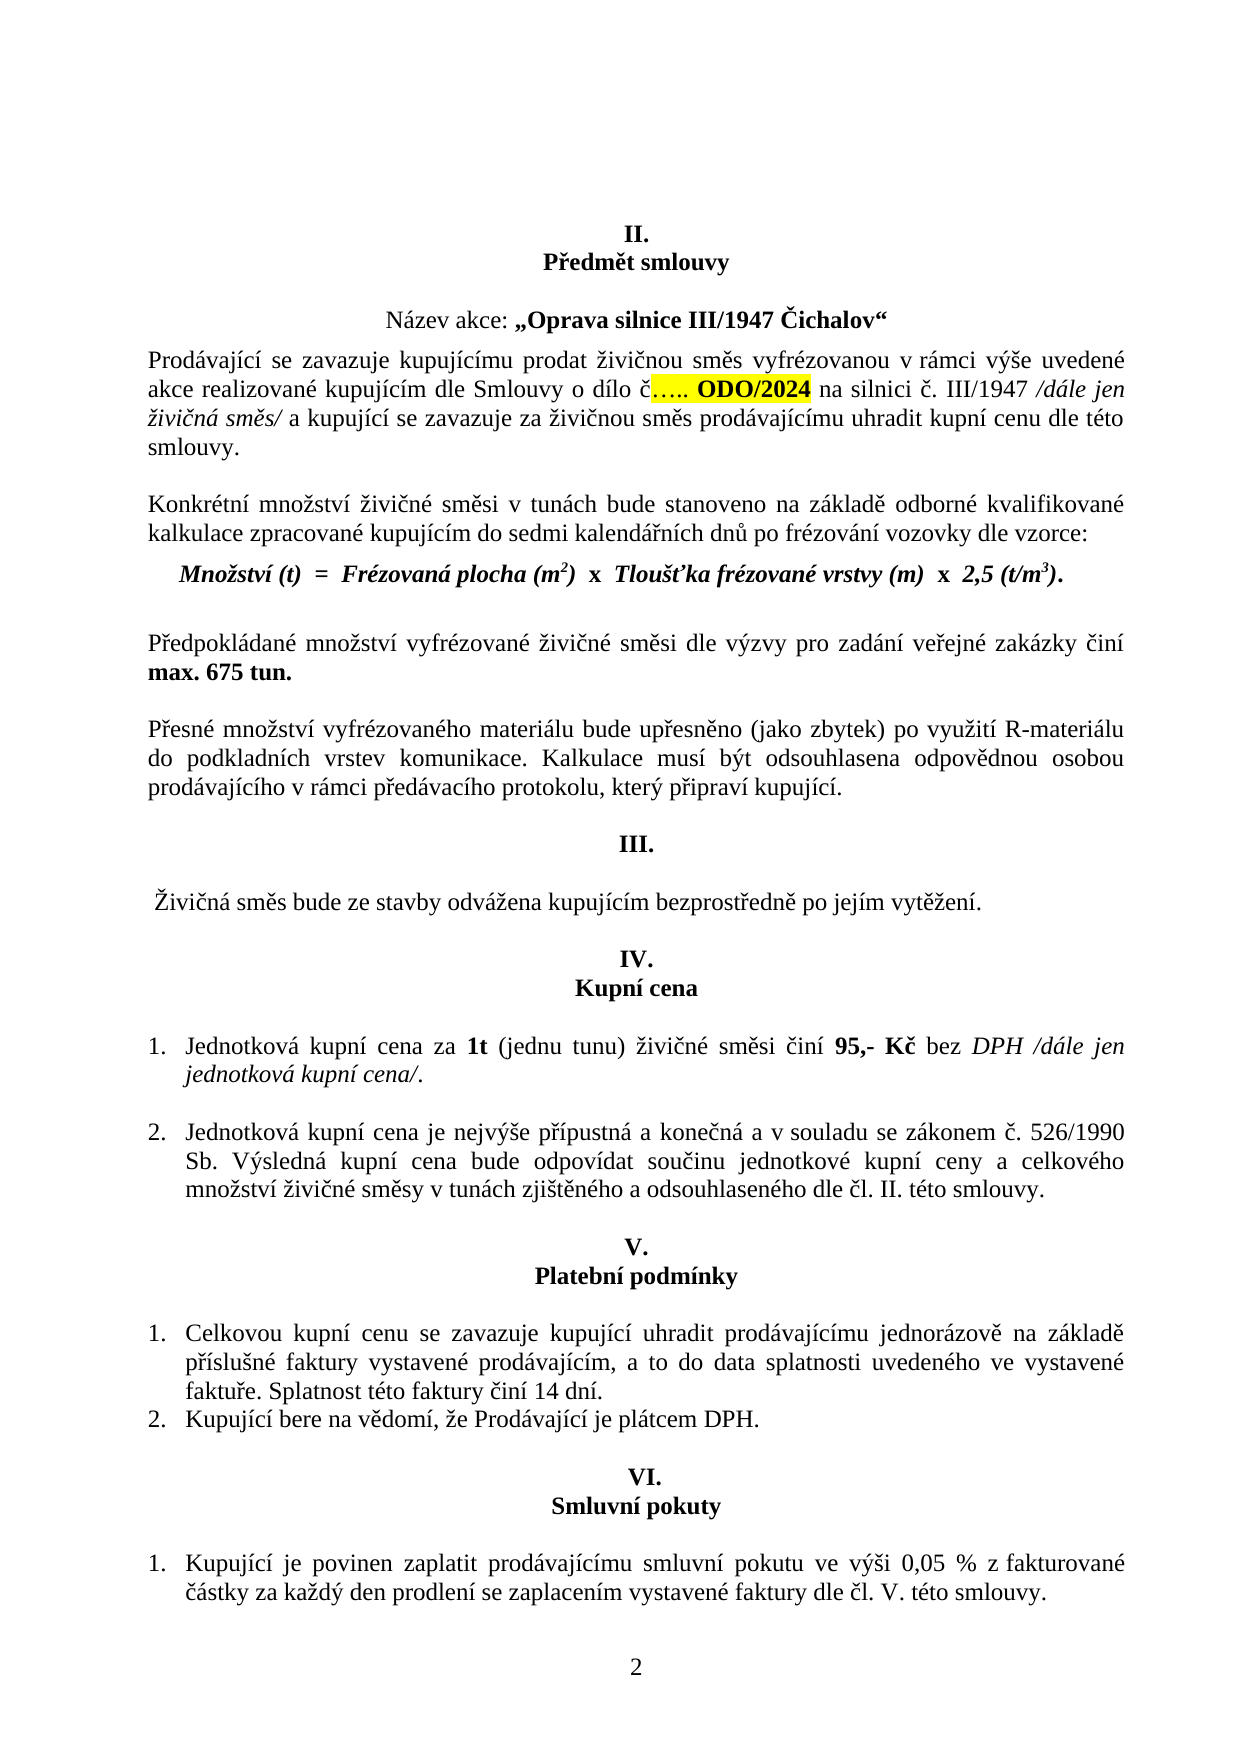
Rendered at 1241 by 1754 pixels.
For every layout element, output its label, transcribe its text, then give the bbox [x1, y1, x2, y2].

list Jednotková kupní cena je nejvýše přípustná a konečná a v souladu se zákonem č. 526/1990 Sb. Výsledná kupní cena bude odpovídat součinu jednotkové kupní ceny a celkového množství živičné směsy v tunách zjištěného a odsouhlaseného dle čl. II. této smlouvy. [148, 1117, 1125, 1203]
text Přesné množství vyfrézovaného materiálu bude upřesněno (jako zbytek) po využití R-materiálu do podkladních vrstev komunikace. Kalkulace musí být odsouhlasena odpovědnou osobou prodávajícího v rámci předávacího protokolu který připraví kupující. [148, 714, 1125, 801]
list Celkovou kupní cenu se zavazuje kupující uhradit prodávajícímu jednorázově na základě příslušné faktury vystavené prodávajícím, a to do data splatnosti uvedeného ve vystavené faktuře. Splatnost této faktury činí 14 dní. [148, 1318, 1125, 1404]
text Prodávající se zavazuje kupujícímu prodat živičnou směs vyfrézovanou v rámci výše uvedené akce realizované kupujícím dle Smlouvy o dílo č….. ODO/2024 na silnici č. III/1947 /dále jen živičná směs/ a kupující se zavazuje za živičnou směs prodávajícímu uhradit kupní cenu dle této smlouvy. [148, 346, 1125, 461]
text V. [148, 1232, 1125, 1261]
text Množství (t) = Frézovaná plocha (m2) x Tloušťka frézované vrstvy (m) x 2,5 (t/m3). [148, 559, 1125, 588]
text II. [148, 219, 1125, 247]
text Smluvní pokuty [148, 1491, 1125, 1519]
text Živičná směs bude ze stavby odvážena kupujícím bezprostředně po jejím vytěžení. [148, 887, 1125, 916]
text VI. [590, 1462, 1125, 1491]
list Kupující bere na vědomí že Prodávající je plátcem DPH. [148, 1404, 1125, 1433]
list Jednotková kupní cena za 1t (jednu tunu) živičné směsi činí 95,- Kč bez DPH /dále jen jednotková kupní cena/. [148, 1031, 1125, 1088]
list Kupující je povinen zaplatit prodávajícímu smluvní pokutu ve výši 0,05 % z fakturované částky za každý den prodlení se zaplacením vystavené faktury dle čl. V. této smlouvy. [148, 1548, 1125, 1606]
subtitle Kupní cena [148, 973, 1125, 1002]
text III. [148, 829, 1125, 858]
text Platební podmínky [148, 1261, 1125, 1289]
text Konkrétní množství živičné směsi v tunách bude stanoveno na základě odborné kvalifikované kalkulace zpracované kupujícím do sedmi kalendářních dnů po frézování vozovky dle vzorce: [148, 489, 1125, 547]
text Předpokládané množství vyfrézované živičné směsi dle výzvy pro zadání veřejné zakázky činí max. 675 tun. [148, 628, 1125, 686]
subtitle Předmět smlouvy [148, 247, 1125, 276]
text Název akce: „Oprava silnice III/1947 Čichalov“ [148, 305, 1125, 334]
text IV. [148, 944, 1125, 973]
